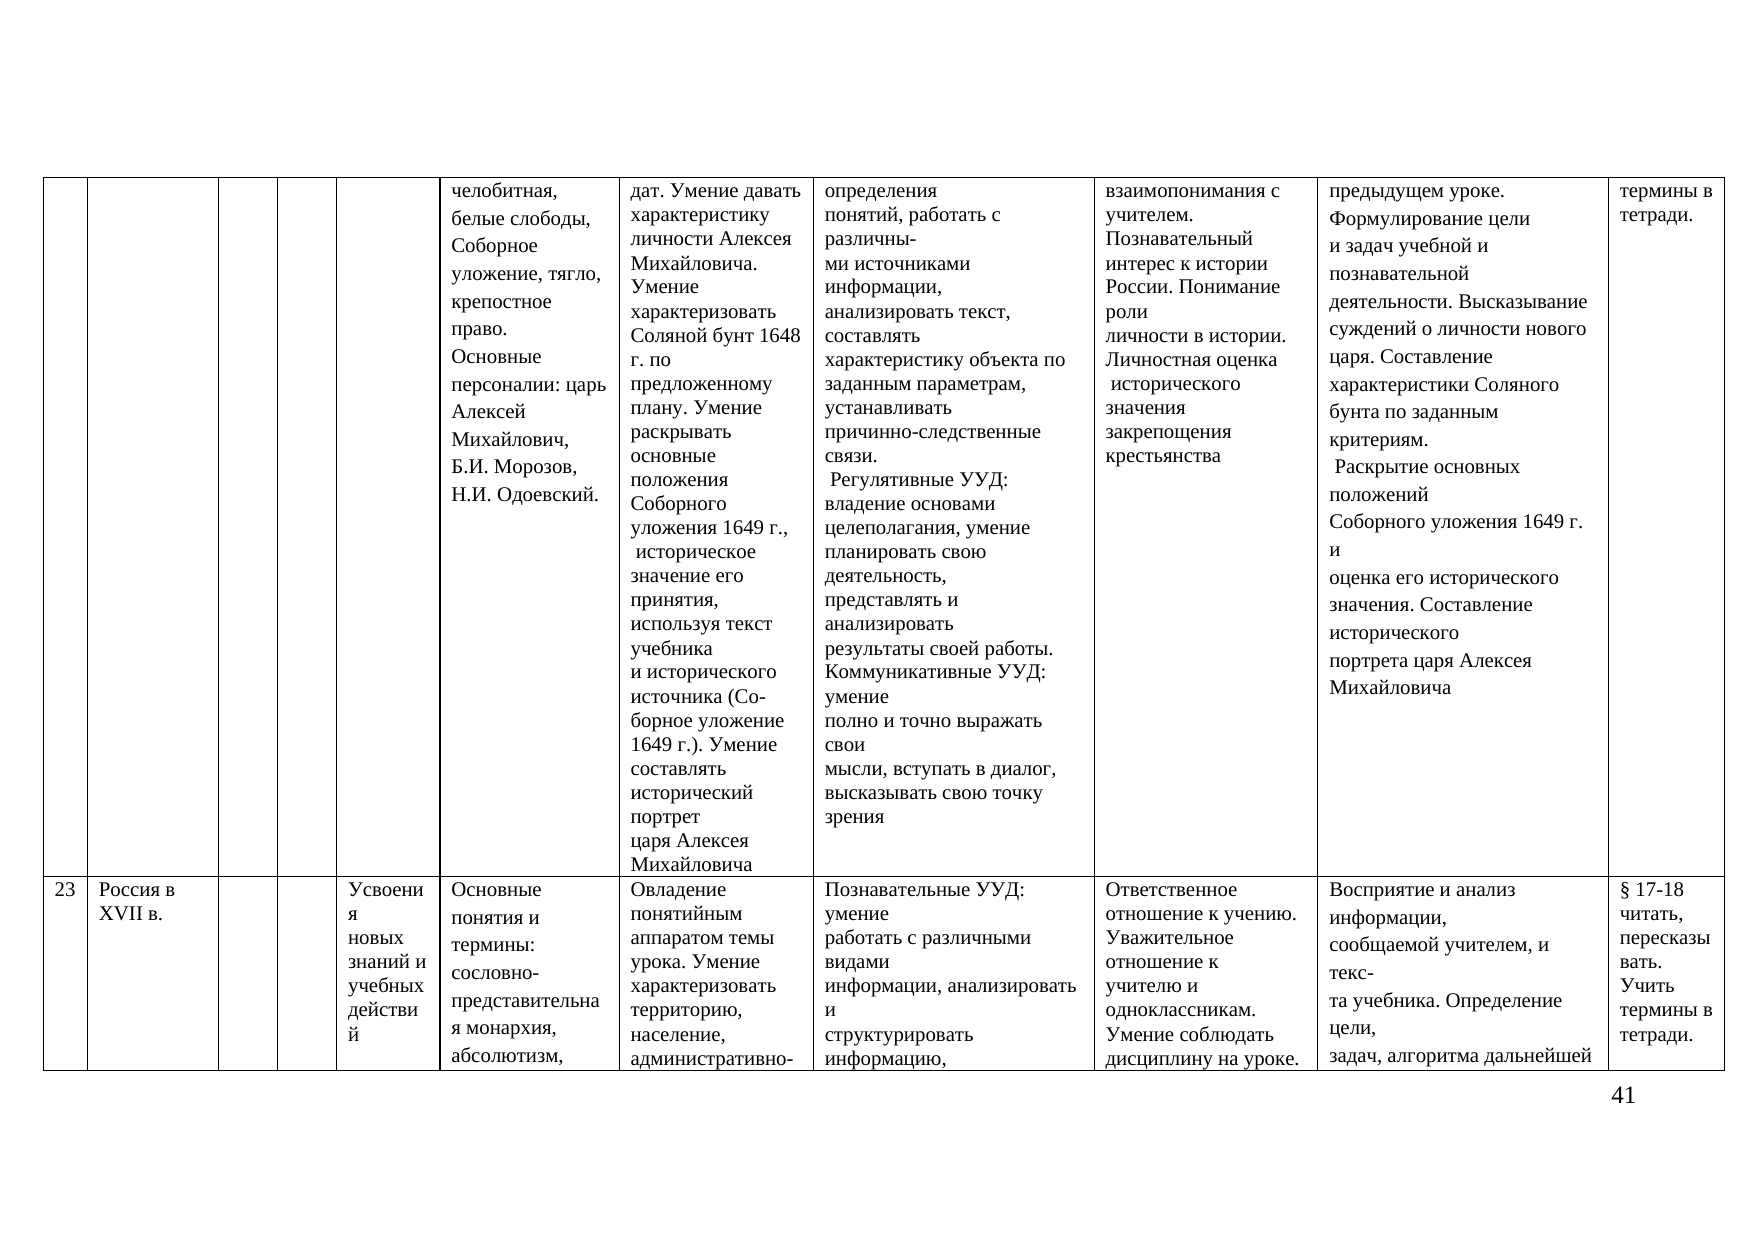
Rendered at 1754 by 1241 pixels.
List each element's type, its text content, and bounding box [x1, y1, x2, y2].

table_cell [814, 178, 1094, 876]
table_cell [1095, 877, 1317, 1069]
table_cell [620, 877, 813, 1069]
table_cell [1318, 877, 1608, 1069]
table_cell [1318, 178, 1608, 876]
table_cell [441, 178, 619, 876]
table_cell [620, 178, 813, 876]
table_cell Россия в XVII в. [88, 877, 218, 1069]
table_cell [1609, 178, 1724, 876]
table_cell [219, 877, 277, 1069]
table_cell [337, 178, 439, 876]
table_cell [278, 877, 336, 1069]
table_cell [278, 178, 336, 876]
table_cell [1095, 178, 1317, 876]
table_cell 23 [44, 877, 87, 1069]
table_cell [88, 178, 218, 876]
table_cell 22 [44, 178, 87, 876]
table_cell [814, 877, 1094, 1069]
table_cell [337, 877, 439, 1069]
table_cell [1609, 877, 1724, 1069]
table_cell [219, 178, 277, 876]
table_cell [441, 877, 619, 1069]
